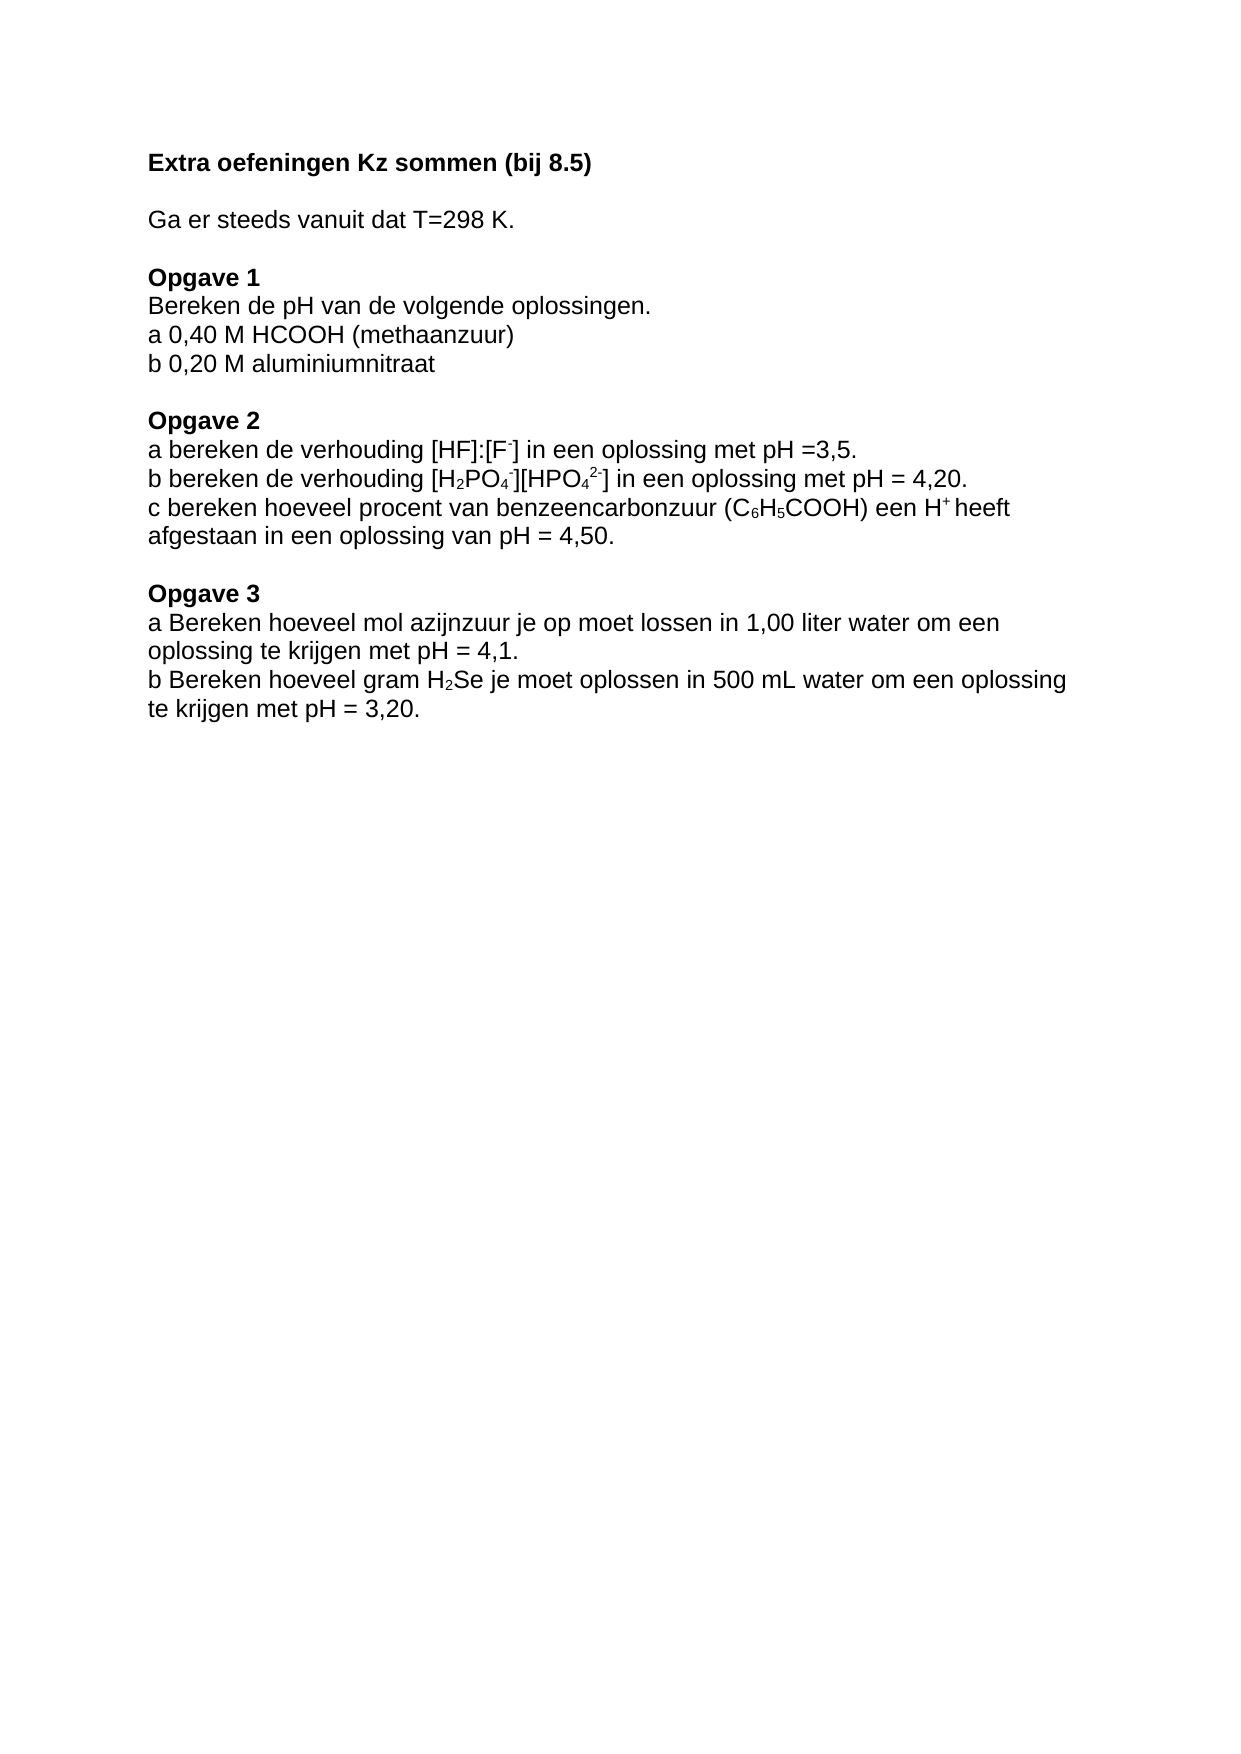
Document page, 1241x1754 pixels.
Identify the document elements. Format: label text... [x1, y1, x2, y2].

text c bereken hoeveel procent van benzeencarbonzuur (C6H5COOH) een H+ heeft afgestaan in een oplossing van pH = 4,50. [148, 493, 1093, 550]
text Bereken de pH van de volgende oplossingen. [148, 291, 1093, 320]
text a 0,40 M HCOOH (methaanzuur) [148, 320, 1093, 349]
text Opgave 2 [148, 406, 1093, 435]
text a bereken de verhouding [HF]:[F-] in een oplossing met pH =3,5. [148, 435, 1093, 464]
text Ga er steeds vanuit dat T=298 K. [148, 205, 1093, 234]
text b Bereken hoeveel gram H2Se je moet oplossen in 500 mL water om een oplossing te krijgen met pH = 3,20. [148, 665, 1093, 723]
text Opgave 1 [148, 263, 1093, 291]
text Extra oefeningen Kz sommen (bij 8.5) [148, 148, 1093, 176]
text Opgave 3 [148, 579, 1093, 608]
text a Bereken hoeveel mol azijnzuur je op moet lossen in 1,00 liter water om een oplossing te krijgen met pH = 4,1. [148, 608, 1093, 665]
text b 0,20 M aluminiumnitraat [148, 349, 1093, 378]
text b bereken de verhouding [H2PO4-][HPO42-] in een oplossing met pH = 4,20. [148, 464, 1093, 493]
